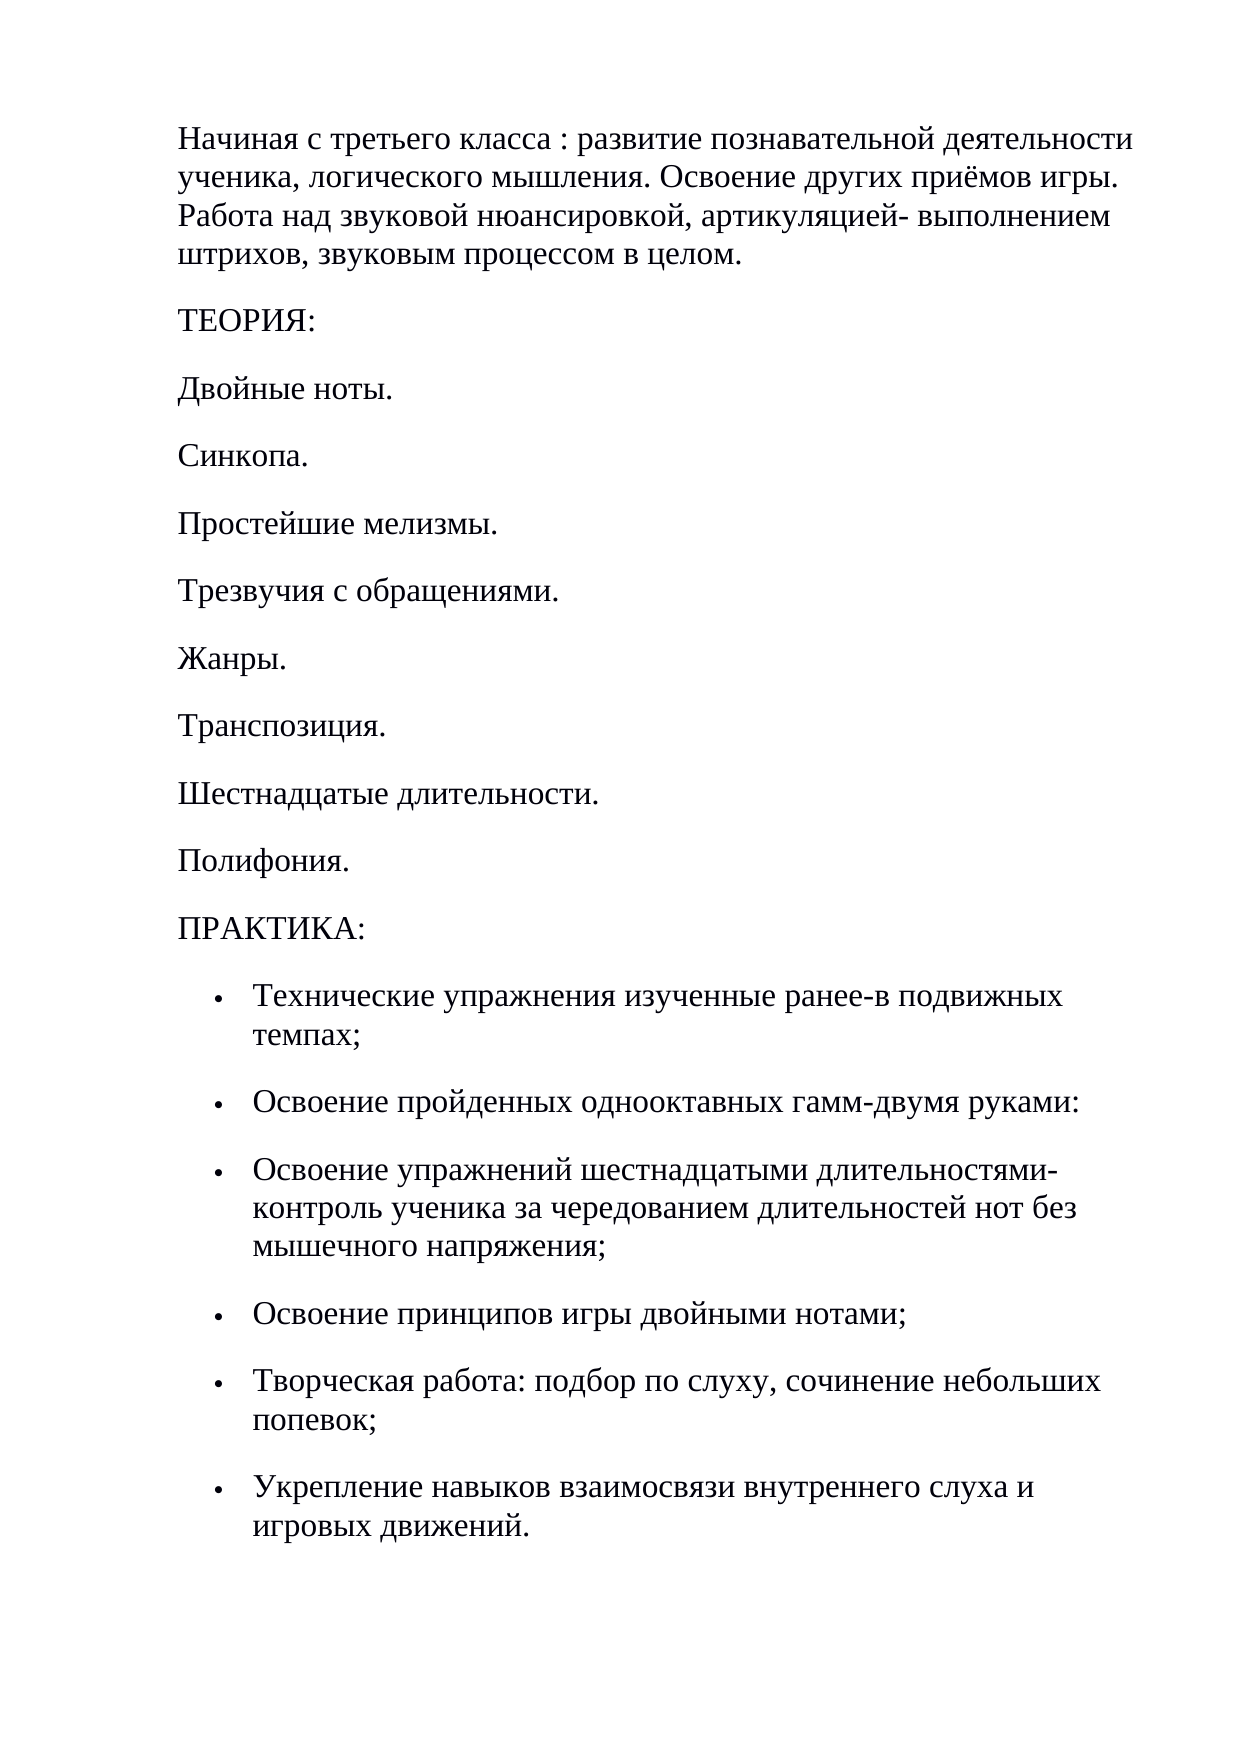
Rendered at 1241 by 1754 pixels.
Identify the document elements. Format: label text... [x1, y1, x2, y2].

text Жанры. [177, 638, 1152, 676]
text Полифония. [177, 841, 1152, 879]
list Освоение принципов игры двойными нотами; [215, 1293, 1152, 1331]
text ПРАКТИКА: [177, 908, 1152, 946]
text Двойные ноты. [177, 368, 1152, 406]
text Начиная с третьего класса : развитие познавательной деятельности ученика, логического мышления. Освоение других приёмов игры. Работа над звуковой нюансировкой, артикуляцией- выполнением штрихов, звуковым процессом в целом. [177, 118, 1152, 271]
text Шестнадцатые длительности. [177, 773, 1152, 811]
list Освоение пройденных однооктавных гамм-двумя руками: [215, 1081, 1152, 1120]
text Синкопа. [177, 436, 1152, 474]
text Простейшие мелизмы. [177, 503, 1152, 541]
list Освоение упражнений шестнадцатыми длительностями- контроль ученика за чередованием длительностей нот без мышечного напряжения; [215, 1149, 1152, 1264]
list Укрепление навыков взаимосвязи внутреннего слуха и игровых движений. [215, 1466, 1152, 1543]
list Творческая работа: подбор по слуху, сочинение небольших попевок; [215, 1361, 1152, 1437]
text ТЕОРИЯ: [177, 301, 1152, 339]
text Трезвучия с обращениями. [177, 571, 1152, 609]
list Технические упражнения изученные ранее-в подвижных темпах; [215, 976, 1152, 1052]
text Транспозиция. [177, 706, 1152, 744]
